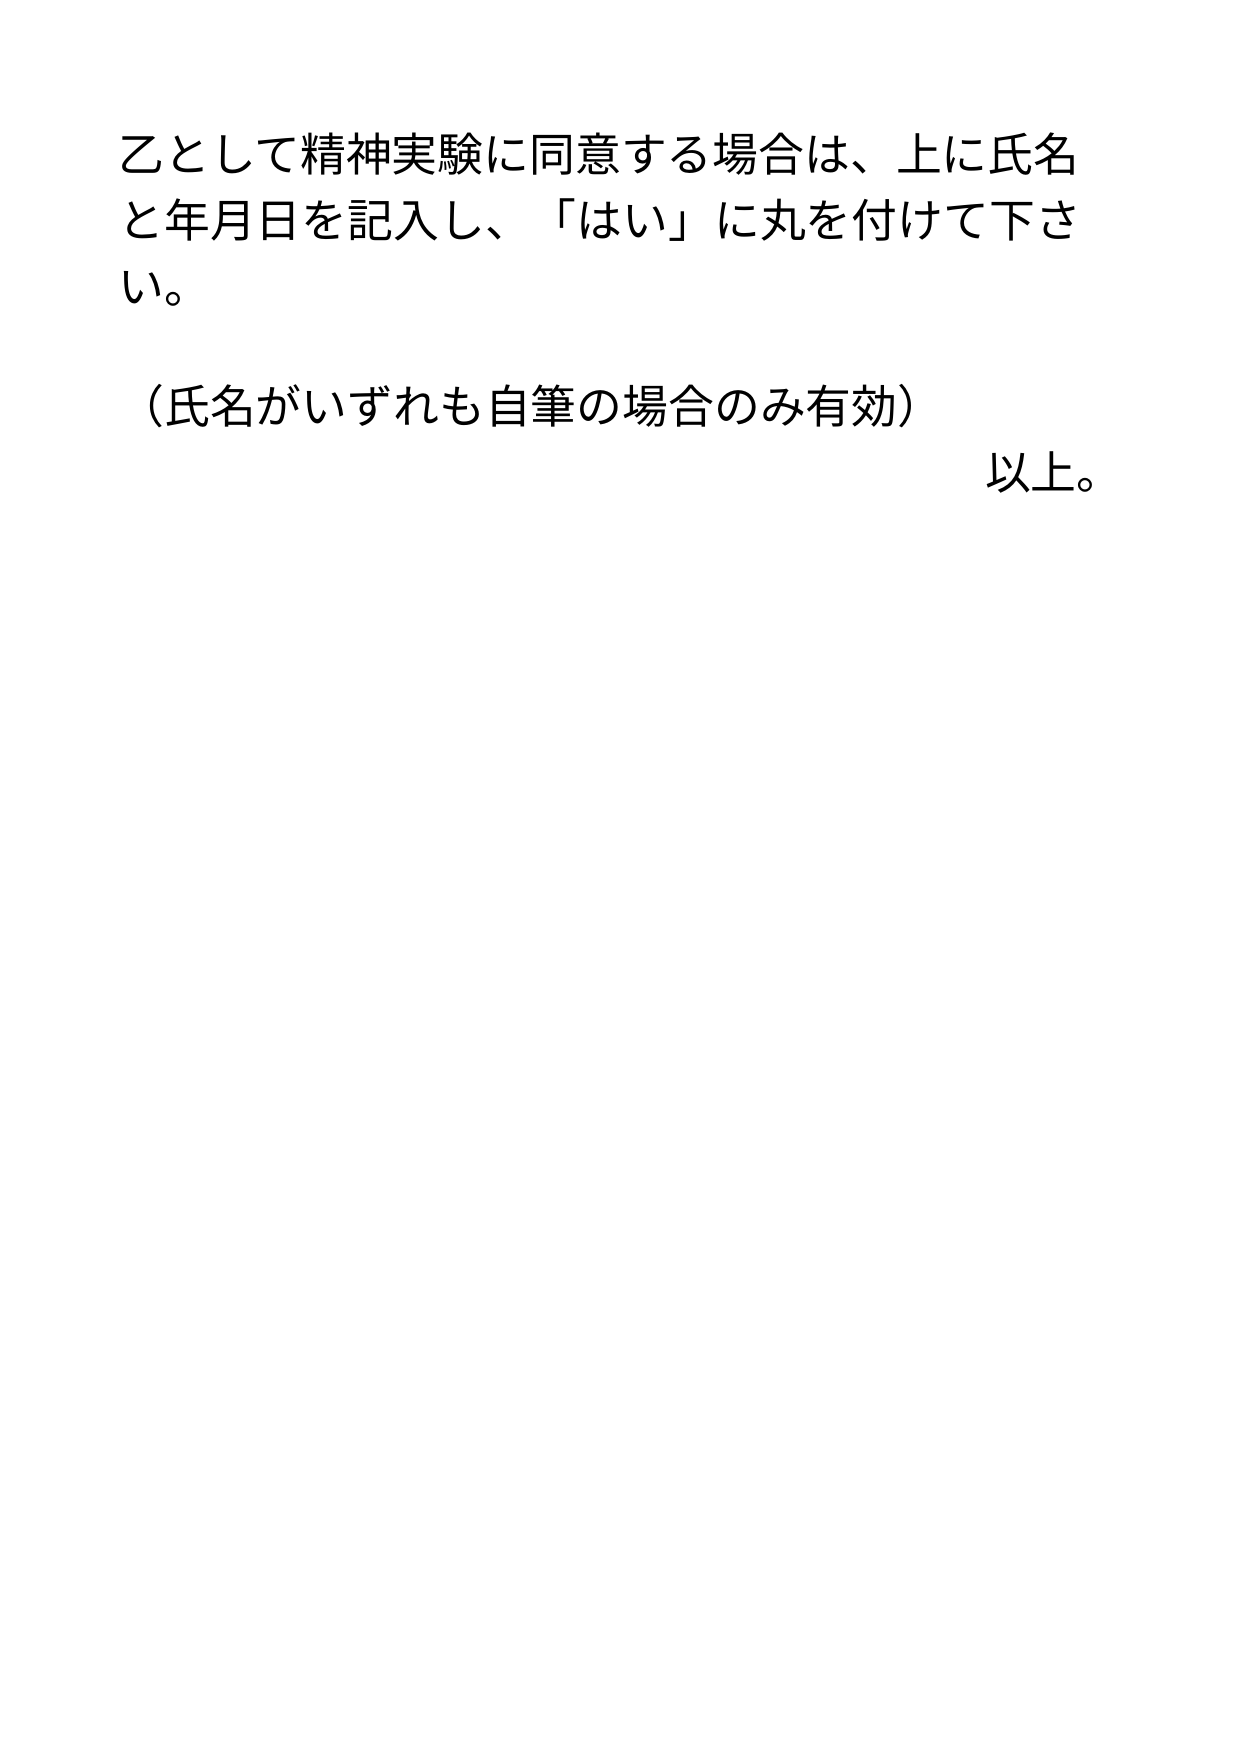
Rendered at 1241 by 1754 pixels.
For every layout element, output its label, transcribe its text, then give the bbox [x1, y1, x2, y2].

text 乙として精神実験に同意する場合は、上に氏名と年月日を記入し、「はい」に丸を付けて下さい。 [118, 118, 1122, 317]
text 以上。 [118, 436, 1122, 503]
text （氏名がいずれも自筆の場合のみ有効） [118, 370, 1122, 436]
